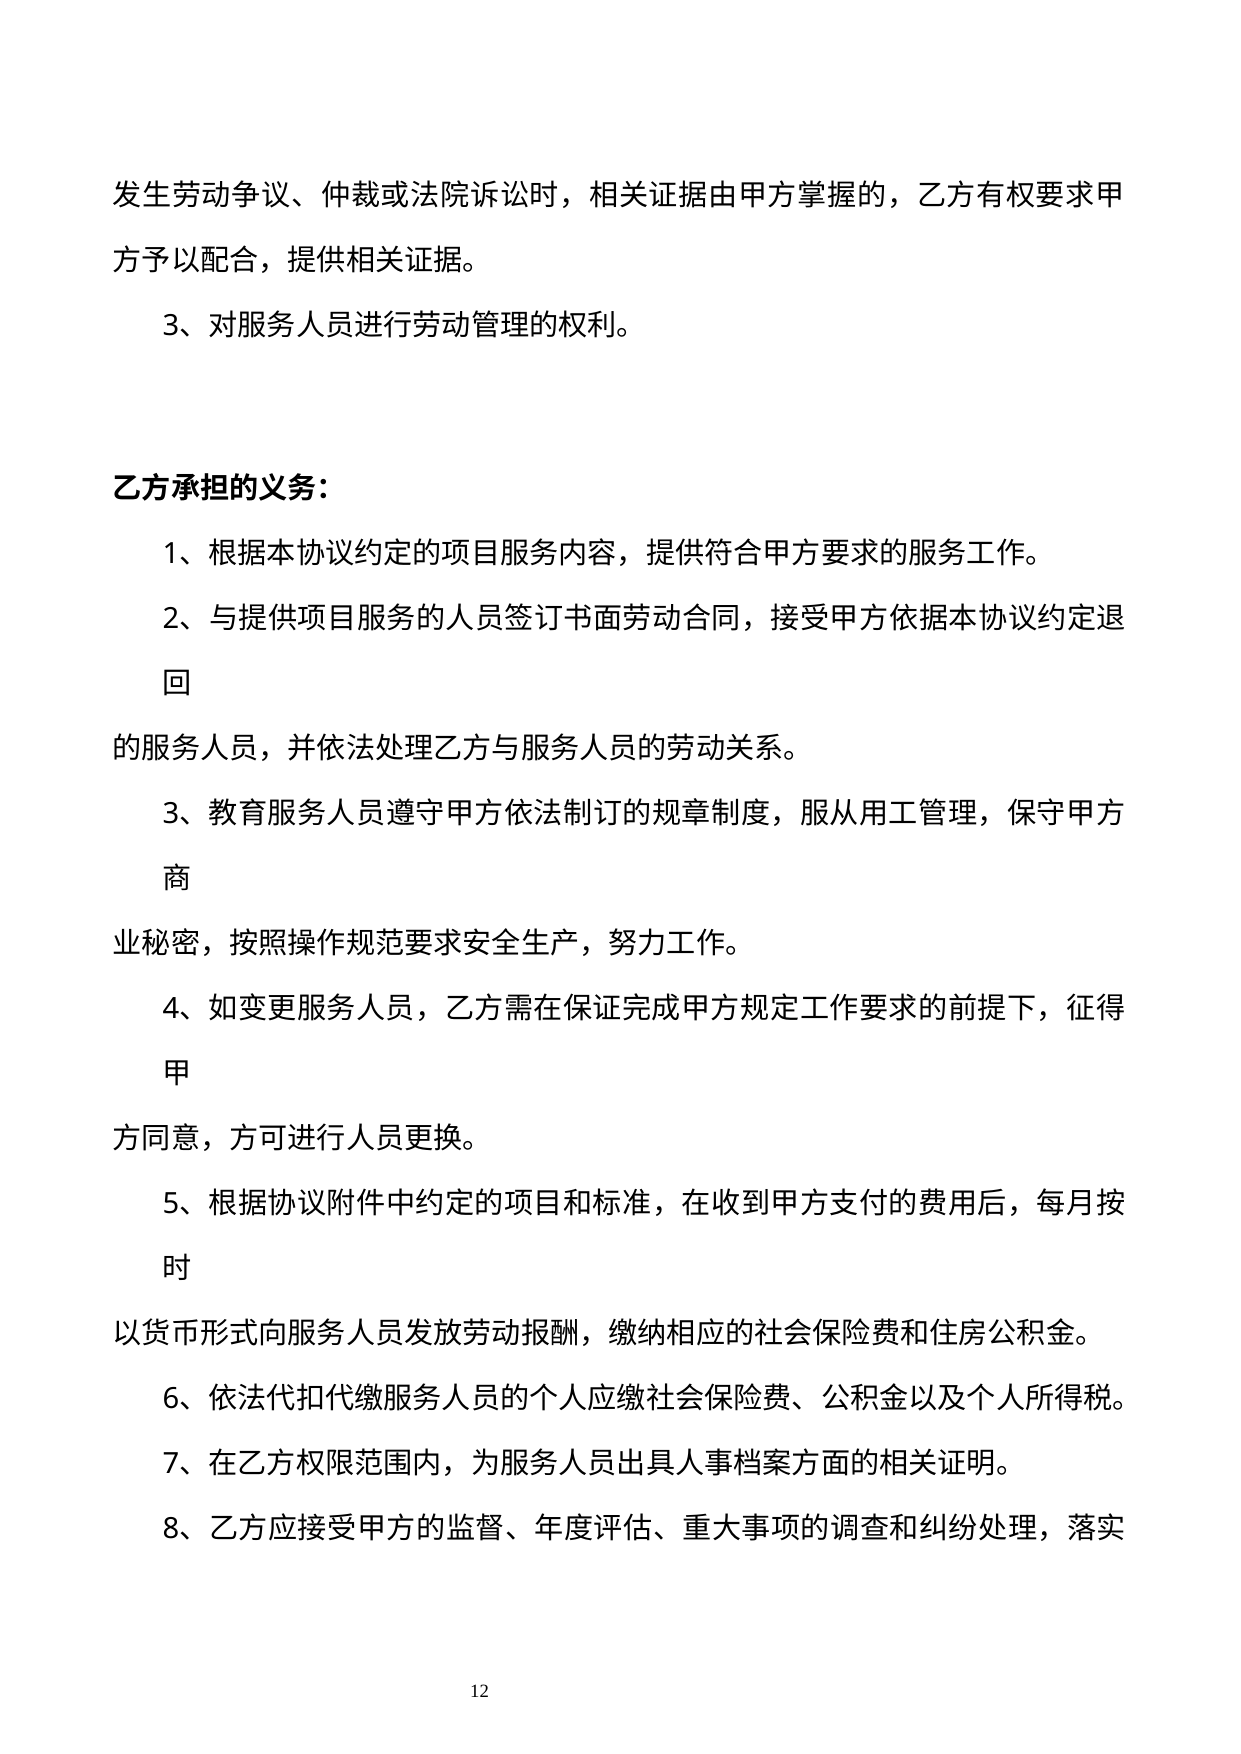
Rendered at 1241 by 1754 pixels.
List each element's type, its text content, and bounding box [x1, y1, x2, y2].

list 发生劳动争议、仲裁或法院诉讼时，相关证据由甲方掌握的，乙方有权要求甲方予以配合，提供相关证据。 [112, 160, 1128, 290]
list 方同意，方可进行人员更换。 [112, 1103, 1128, 1168]
list 教育服务人员遵守甲方依法制订的规章制度，服从用工管理，保守甲方商 [162, 778, 1128, 908]
list 以货币形式向服务人员发放劳动报酬，缴纳相应的社会保险费和住房公积金。 [112, 1298, 1128, 1363]
list 如变更服务人员，乙方需在保证完成甲方规定工作要求的前提下，征得甲 [162, 973, 1128, 1103]
text 乙方承担的义务： [112, 453, 1128, 518]
list 根据协议附件中约定的项目和标准，在收到甲方支付的费用后，每月按时 [162, 1168, 1128, 1298]
text 的服务人员，并依法处理乙方与服务人员的劳动关系。 [112, 713, 1128, 778]
text 3、对服务人员进行劳动管理的权利。 [162, 290, 1128, 355]
list 业秘密，按照操作规范要求安全生产，努力工作。 [112, 908, 1128, 973]
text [162, 1493, 1128, 1558]
text 6、依法代扣代缴服务人员的个人应缴社会保险费、公积金以及个人所得税。 [162, 1363, 1128, 1428]
text 1、根据本协议约定的项目服务内容，提供符合甲方要求的服务工作。 [162, 518, 1128, 583]
text 2、与提供项目服务的人员签订书面劳动合同，接受甲方依据本协议约定退回 [162, 583, 1128, 713]
text 7、在乙方权限范围内，为服务人员出具人事档案方面的相关证明。 [162, 1428, 1128, 1493]
